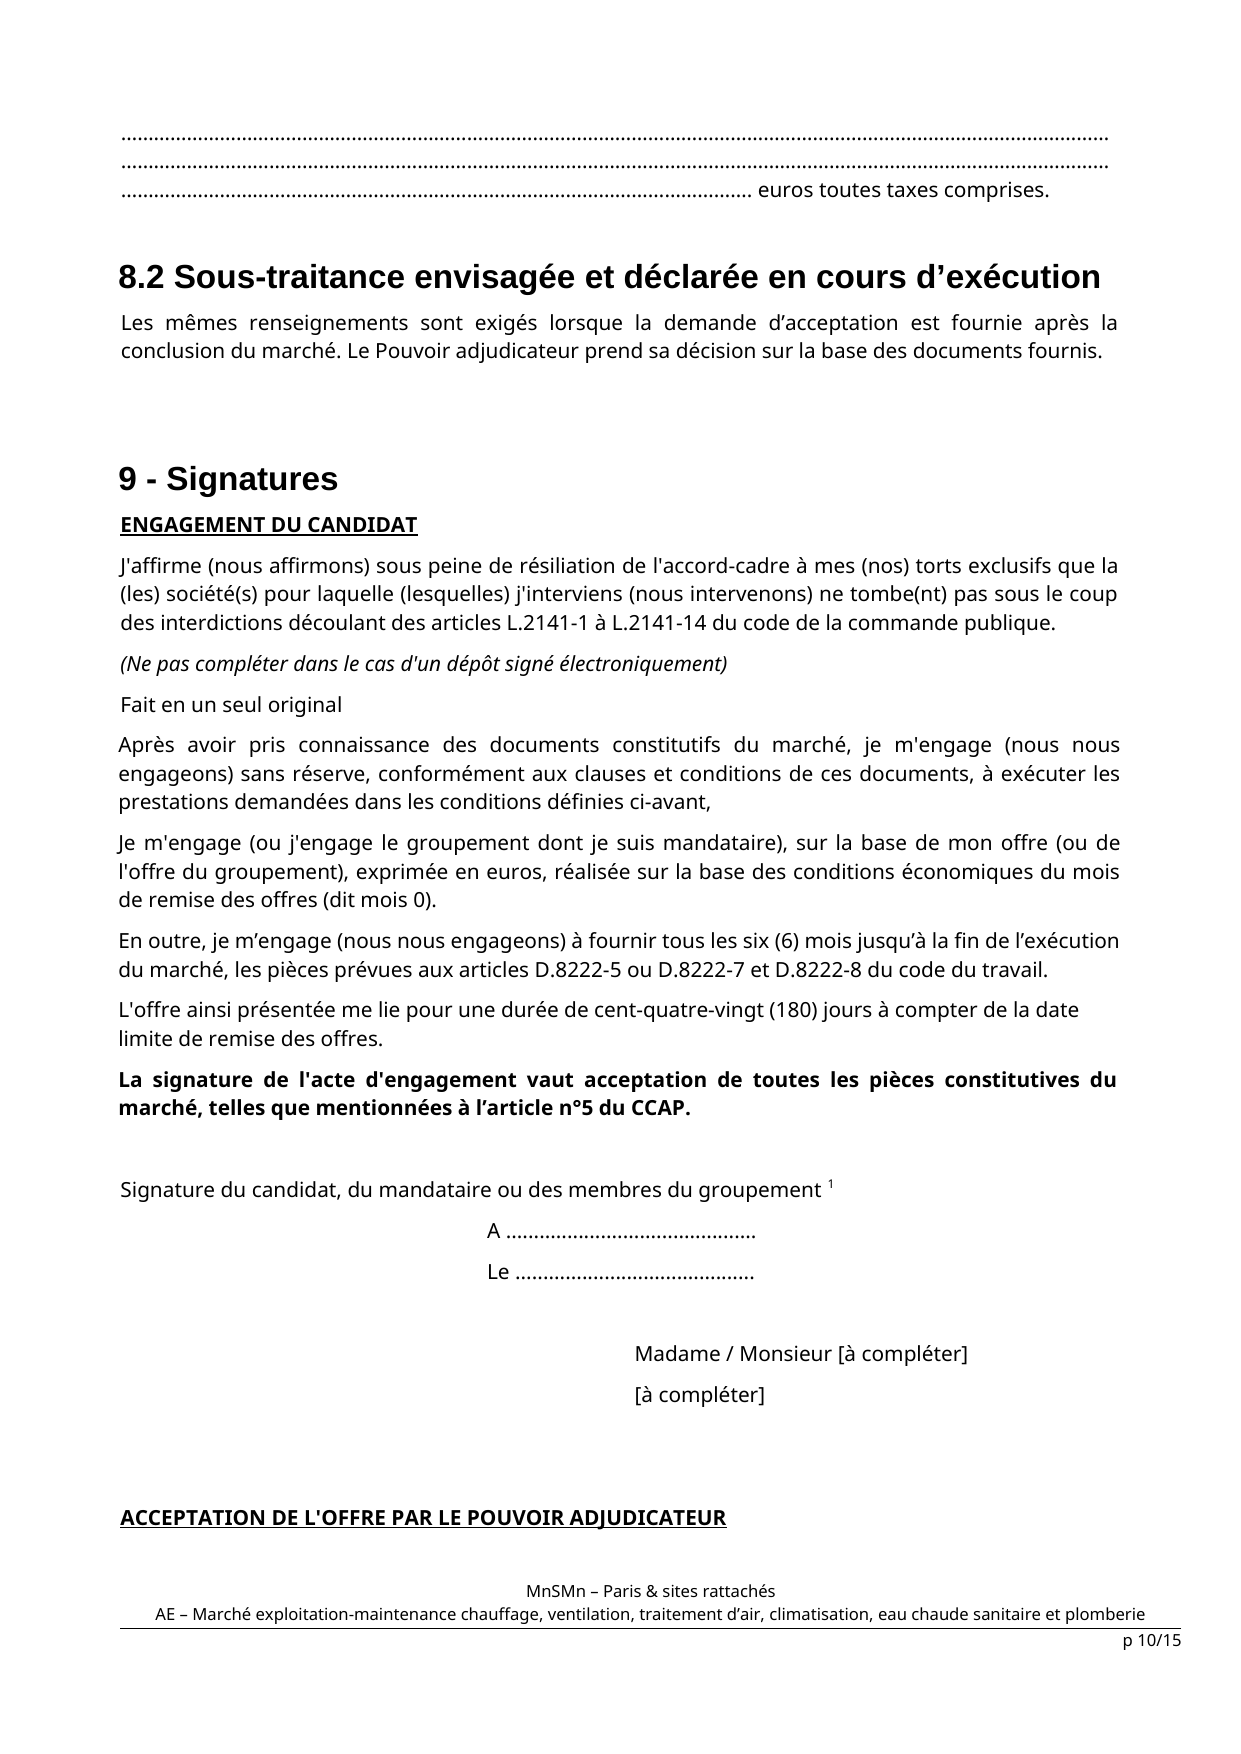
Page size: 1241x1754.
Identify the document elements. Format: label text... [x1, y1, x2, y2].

text Les mêmes renseignements sont exigés lorsque la demande d’acceptation est fournie après la conclusion du marché. Le Pouvoir adjudicateur prend sa décision sur la base des documents fournis. [121, 308, 1120, 365]
text ENGAGEMENT DU CANDIDAT [120, 510, 1120, 538]
subtitle 8.2 Sous-traitance envisagée et déclarée en cours d’exécution [118, 257, 1122, 295]
text Je m'engage (ou j'engage le groupement dont je suis mandataire), sur la base de mon offre (ou de l'offre du groupement), exprimée en euros, réalisée sur la base des conditions économiques du mois de remise des offres (dit mois 0). [118, 828, 1122, 914]
subtitle 9 - Signatures [118, 459, 1122, 497]
text Fait en un seul original [120, 690, 1120, 718]
text Signature du candidat, du mandataire ou des membres du groupement 1 [120, 1175, 1118, 1204]
text [à compléter] [561, 1380, 1122, 1408]
text (Ne pas compléter dans le cas d'un dépôt signé électroniquement) [120, 649, 1120, 677]
text ACCEPTATION DE L'OFFRE PAR LE POUVOIR ADJUDICATEUR [120, 1503, 1120, 1531]
text Madame / Monsieur [à compléter] [561, 1339, 1122, 1367]
text L'offre ainsi présentée me lie pour une durée de cent-quatre-vingt (180) jours à compter de la date limite de remise des offres. [118, 996, 1122, 1052]
text A ............................................. [415, 1216, 1118, 1245]
text En outre, je m’engage (nous nous engageons) à fournir tous les six (6) mois jusqu’à la fin de l’exécution du marché, les pièces prévues aux articles D.8222-5 ou D.8222-7 et D.8222-8 du code du travail. [118, 926, 1122, 983]
text ……………………………………………………………………………………………………………………………………………………………………………………………………………………………………………………………………………………………………………………………………………………………………………………………………………………………………. euros toutes taxes comprises. [121, 118, 1120, 203]
text J'affirme (nous affirmons) sous peine de résiliation de l'accord-cadre à mes (nos) torts exclusifs que la (les) société(s) pour laquelle (lesquelles) j'interviens (nous intervenons) ne tombe(nt) pas sous le coup des interdictions découlant des articles L.2141-1 à L.2141-14 du code de la commande publique. [120, 551, 1120, 636]
text La signature de l'acte d'engagement vaut acceptation de toutes les pièces constitutives du marché, telles que mentionnées à l’article n°5 du CCAP. [118, 1065, 1118, 1122]
text Le ........................................... [413, 1257, 1118, 1286]
text Après avoir pris connaissance des documents constitutifs du marché, je m'engage (nous nous engageons) sans réserve, conformément aux clauses et conditions de ces documents, à exécuter les prestations demandées dans les conditions définies ci-avant, [118, 731, 1122, 816]
